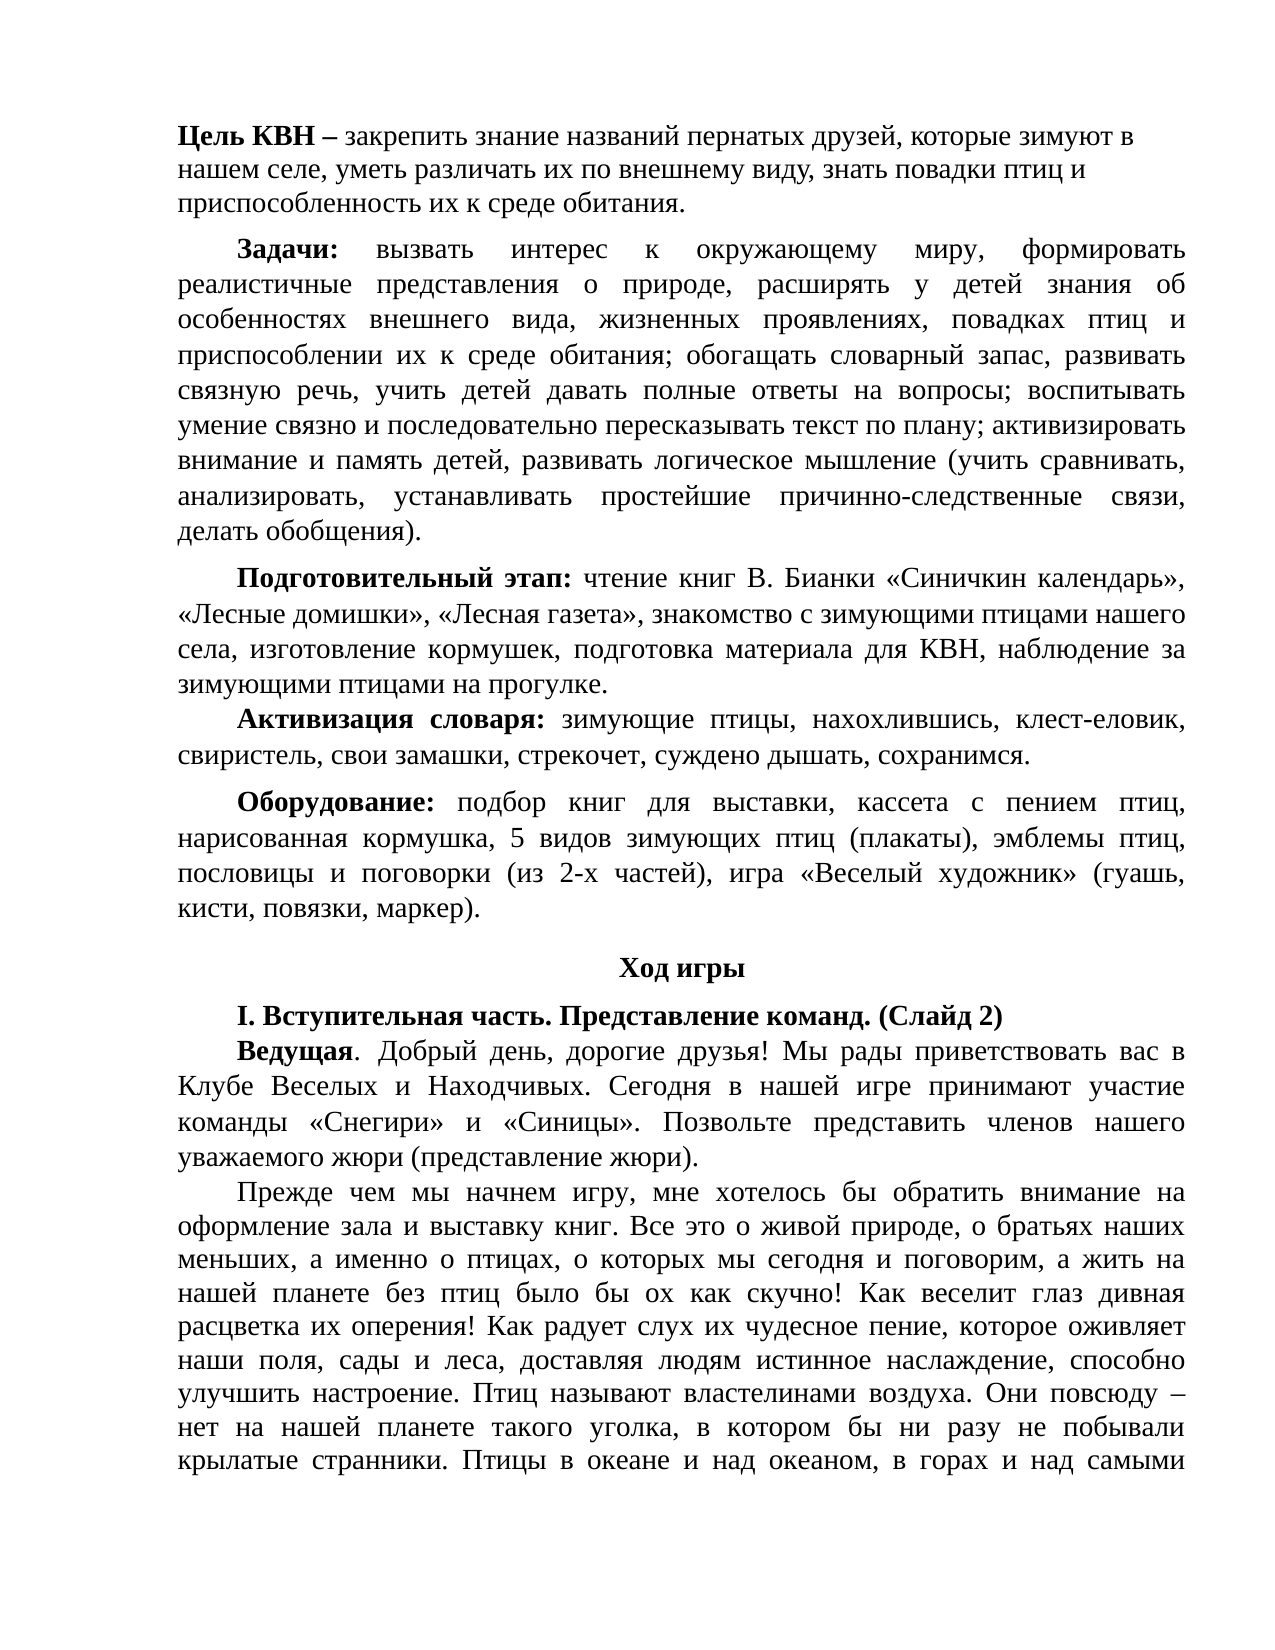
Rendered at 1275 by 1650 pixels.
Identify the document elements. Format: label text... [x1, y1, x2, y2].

text I. Вступительная часть. Представление команд. (Слайд 2) [177, 998, 1186, 1032]
subtitle Цель КВН – закрепить знание названий пернатых друзей, которые зимуют в нашем селе, уметь различать их по внешнему виду, знать повадки птиц и приспособленность их к среде обитания. [177, 118, 1186, 219]
text Ведущая. Добрый день, дорогие друзья! Мы рады приветствовать вас в Клубе Веселых и Находчивых. Сегодня в нашей игре принимают участие команды «Снегири» и «Синицы». Позвольте представить членов нашего уважаемого жюри (представление жюри). [177, 1033, 1186, 1172]
text Активизация словаря: зимующие птицы, нахохлившись, клест-еловик, свиристель, свои замашки, стрекочет, суждено дышать, сохранимся. [177, 702, 1186, 770]
text Задачи: вызвать интерес к окружающему миру, формировать реалистичные представления о природе, расширять у детей знания об особенностях внешнего вида, жизненных проявлениях, повадках птиц и приспособлении их к среде обитания; обогащать словарный запас, развивать связную речь, учить детей давать полные ответы на вопросы; воспитывать умение связно и последовательно пересказывать текст по плану; активизировать внимание и память детей, развивать логическое мышление (учить сравнивать, анализировать, устанавливать простейшие причинно-следственные связи, делать обобщения). [177, 231, 1186, 546]
text Ход игры [177, 950, 1186, 984]
text Подготовительный этап: чтение книг В. Бианки «Синичкин календарь», «Лесные домишки», «Лесная газета», знакомство с зимующими птицами нашего села, изготовление кормушек, подготовка материала для КВН, наблюдение за зимующими птицами на прогулке. [177, 561, 1186, 700]
text Оборудование: подбор книг для выставки, кассета с пением птиц, нарисованная кормушка, 5 видов зимующих птиц (плакаты), эмблемы птиц, пословицы и поговорки (из 2-х частей), игра «Веселый художник» (гуашь, кисти, повязки, маркер). [177, 784, 1186, 924]
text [177, 1174, 1186, 1476]
